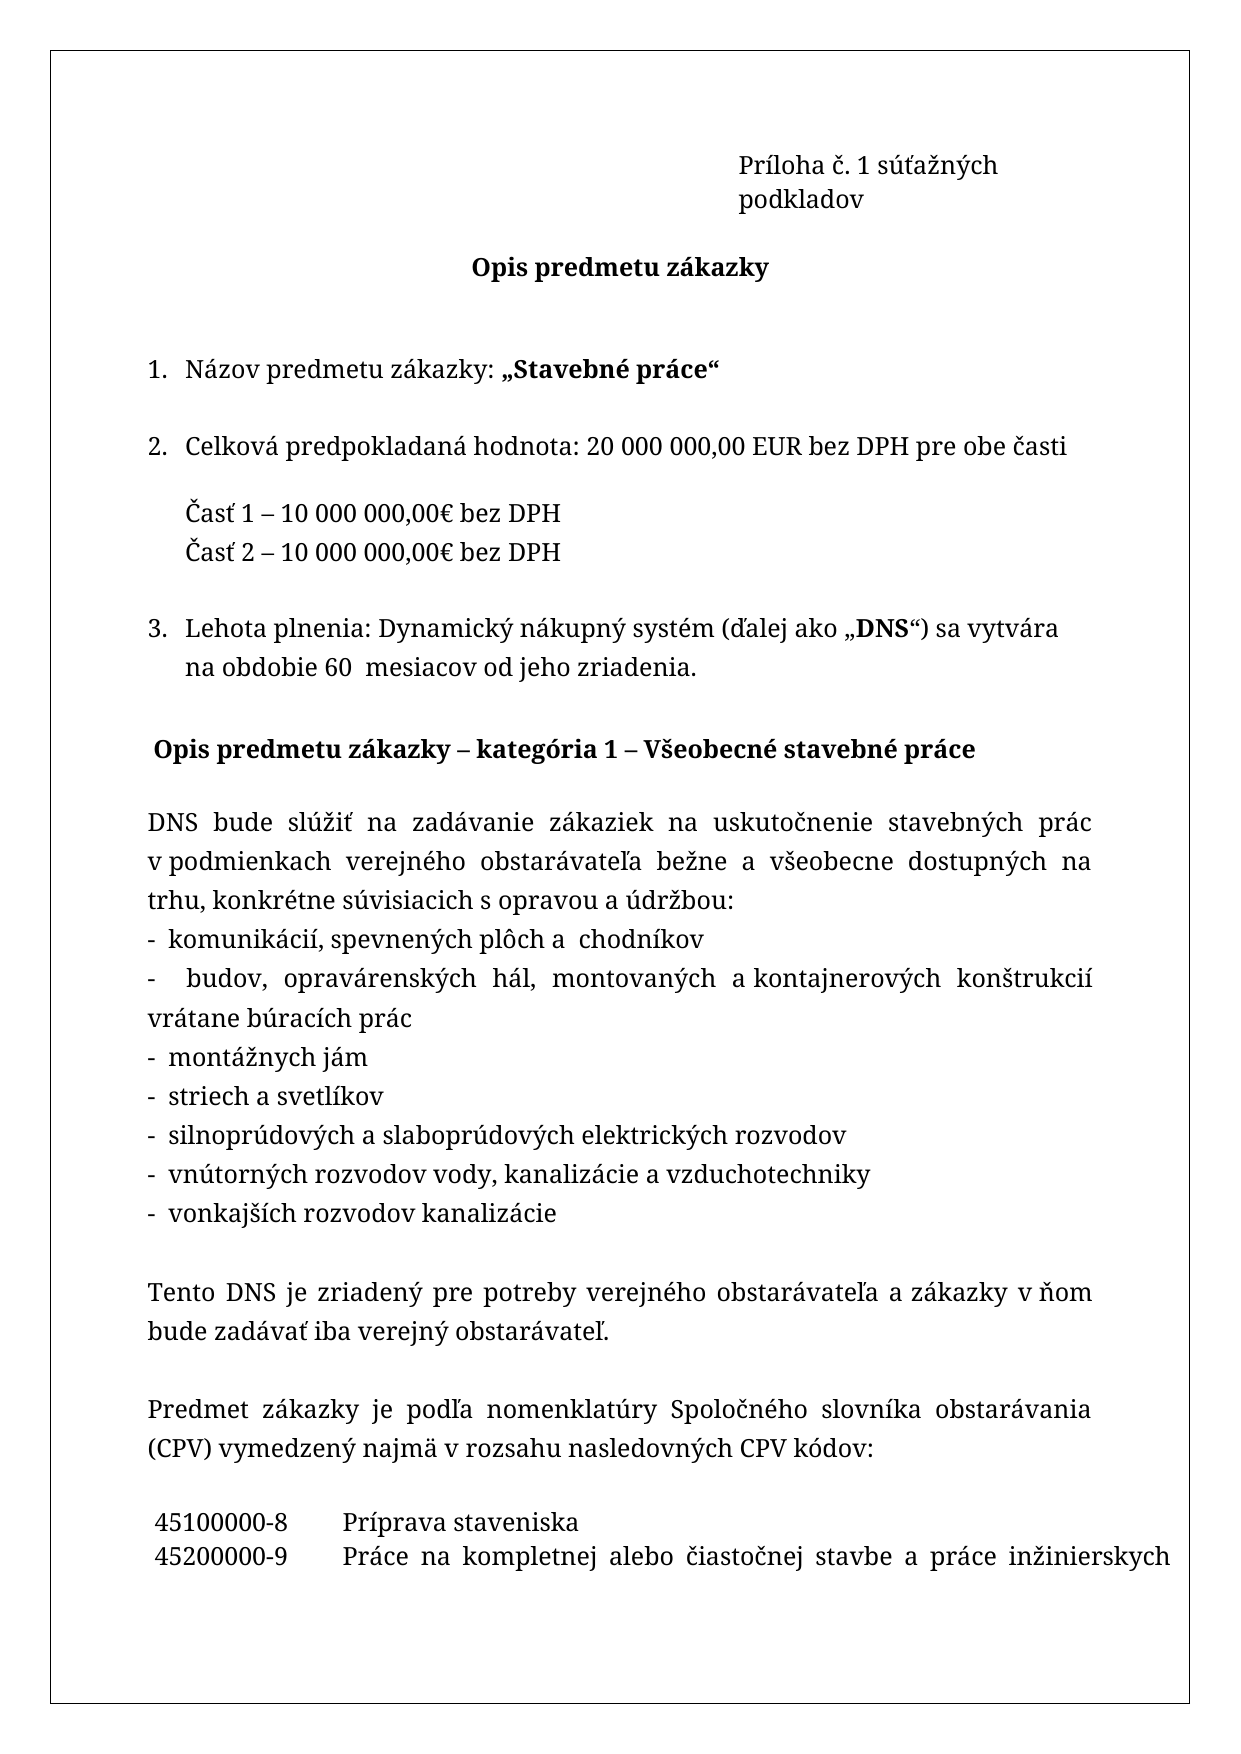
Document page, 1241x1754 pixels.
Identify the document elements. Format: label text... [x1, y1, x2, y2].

text - vnútorných rozvodov vody, kanalizácie a vzduchotechniky [147, 1157, 1093, 1191]
text - silnoprúdových a slaboprúdových elektrických rozvodov [147, 1118, 1093, 1152]
text Časť 1 – 10 000 000,00€ bez DPH [185, 496, 1093, 530]
text Predmet zákazky je podľa nomenklatúry Spoločného slovníka obstarávania (CPV) vymedzený najmä v rozsahu nasledovných CPV kódov: [147, 1392, 1093, 1465]
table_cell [335, 1539, 1179, 1572]
table_header Príprava staveniska [335, 1504, 1179, 1538]
list Názov predmetu zákazky: „Stavebné práce“ [147, 352, 1093, 386]
text Opis predmetu zákazky [147, 250, 1093, 284]
text - montážnych jám [147, 1039, 1093, 1073]
list Lehota plnenia: Dynamický nákupný systém (ďalej ako „DNS“) sa vytvára na obdobie 60 mesiacov od jeho zriadenia. [147, 611, 1093, 683]
subtitle Opis predmetu zákazky – kategória 1 – Všeobecné stavebné práce [147, 731, 1093, 765]
table_header 45100000-8 [147, 1504, 335, 1538]
text - komunikácií, spevnených plôch a chodníkov [147, 922, 1093, 956]
text Príloha č. 1 súťažných podkladov [738, 148, 1093, 216]
text DNS bude slúžiť na zadávanie zákaziek na uskutočnenie stavebných prác v podmienkach verejného obstarávateľa bežne a všeobecne dostupných na trhu, konkrétne súvisiacich s opravou a údržbou: [147, 804, 1093, 917]
list Celková predpokladaná hodnota: 20 000 000,00 EUR bez DPH pre obe časti [147, 429, 1093, 463]
text - budov, opravárenských hál, montovaných a kontajnerových konštrukcií vrátane búracích prác [147, 961, 1093, 1034]
table_cell 45200000-9 [147, 1539, 335, 1572]
text - vonkajších rozvodov kanalizácie [147, 1196, 1093, 1230]
text - striech a svetlíkov [147, 1079, 1093, 1113]
text Tento DNS je zriadený pre potreby verejného obstarávateľa a zákazky v ňom bude zadávať iba verejný obstarávateľ. [147, 1274, 1093, 1348]
text Časť 2 – 10 000 000,00€ bez DPH [185, 534, 1093, 568]
